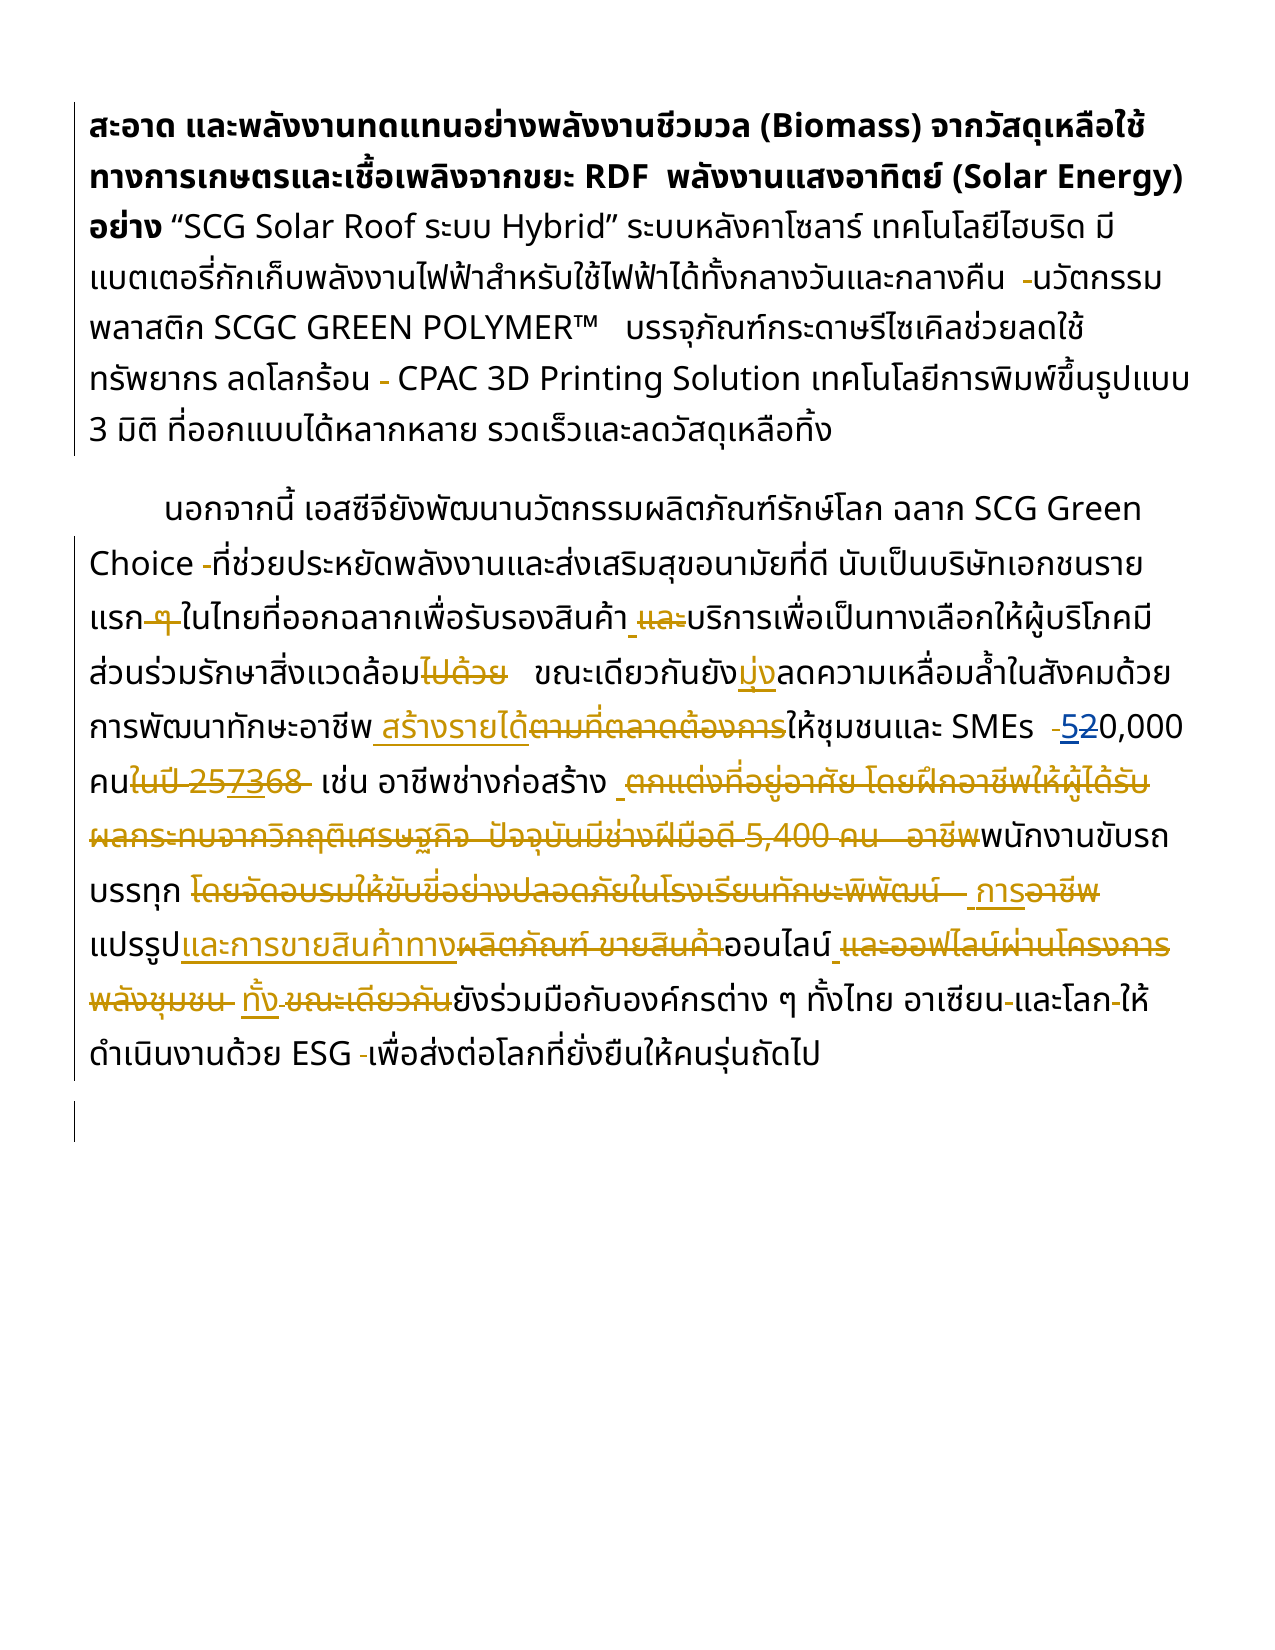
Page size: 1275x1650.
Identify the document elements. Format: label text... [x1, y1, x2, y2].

text นอกจากนี้ เอสซีจียังพัฒนานวัตกรรมผลิตภัณฑ์รักษ์โลก ฉลาก SCG Green Choice ที่ช่วยประหยัดพลังงานและส่งเสริมสุขอนามัยที่ดี นับเป็นบริษัทเอกชนรายแรกในไทยที่ออกฉลากเพื่อรับรองสินค้าบริการเพื่อเป็นทางเลือกให้ผู้บริโภคมีส่วนร่วมรักษาสิ่งแวดล้อม ขณะเดียวกันยังลดความเหลื่อมล้ำในสังคมด้วยการพัฒนาทักษะอาชีพให้ชุมชนและ SMEs 0,000 คน เช่น อาชีพช่างก่อสร้าง พนักงานขับรถบรรทุก แปรรูปออนไลน์ ยังร่วมมือกับองค์กรต่าง ๆ ทั้งไทย อาเซียนและโลกให้ดำเนินงานด้วย ESG เพื่อส่งต่อโลกที่ยั่งยืนให้คนรุ่นถัดไป [89, 485, 1186, 1081]
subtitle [89, 102, 1196, 456]
